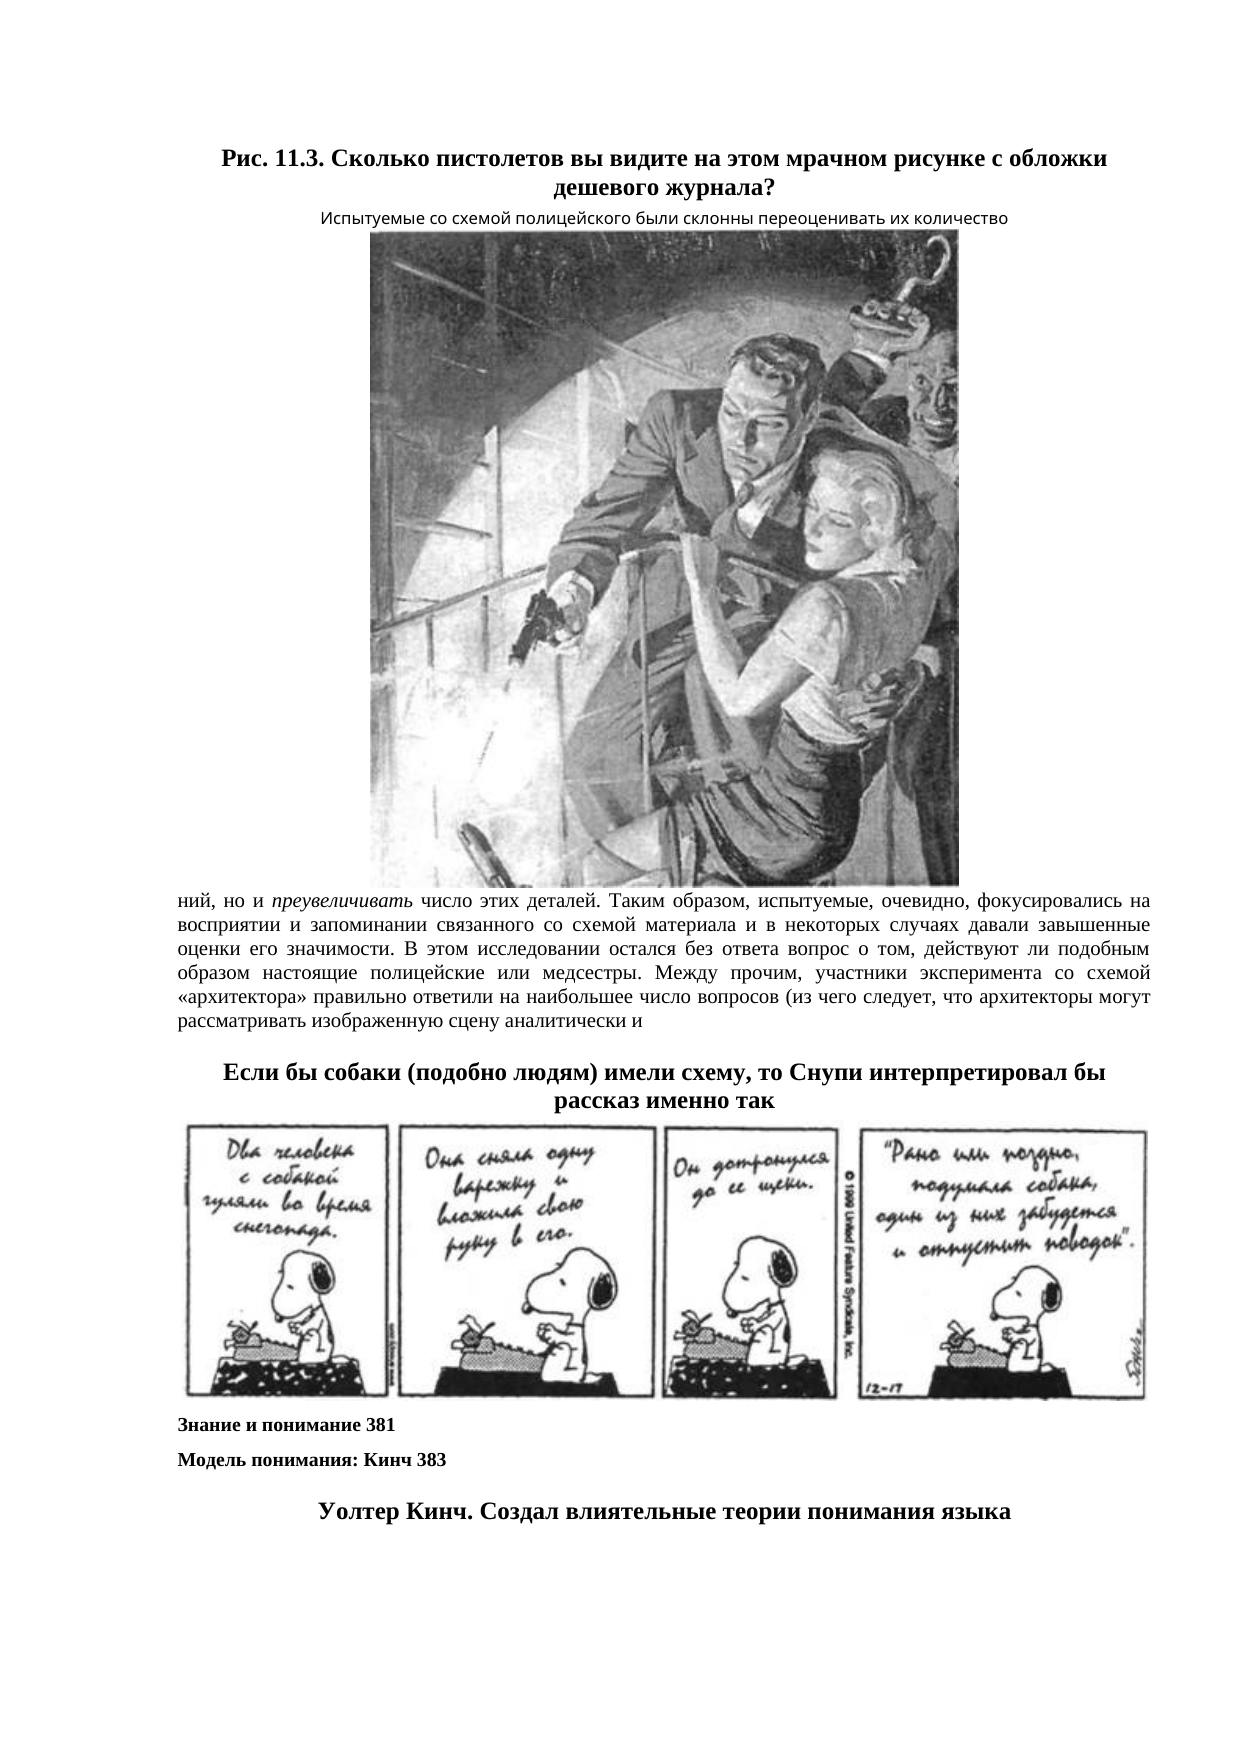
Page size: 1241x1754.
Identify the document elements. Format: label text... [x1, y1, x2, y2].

text Знание и понимание 381 [177, 1413, 1152, 1436]
text Испытуемые со схемой полицейского были склонны переоценивать их количество [177, 207, 1152, 229]
picture [370, 229, 959, 888]
text Уолтер Кинч. Создал влиятельные теории понимания языка [177, 1496, 1152, 1525]
text Модель понимания: Кинч 383 [177, 1448, 1152, 1471]
picture [181, 1120, 1148, 1401]
text Если бы собаки (подобно людям) имели схему, то Снупи интерпретировал бы рассказ именно так [177, 1057, 1152, 1114]
text ний, но и преувеличивать число этих деталей. Таким образом, испытуемые, очевидно, фокусировались на восприятии и запоминании связанного со схемой материала и в некоторых случаях давали завышенные оценки его значимости. В этом исследовании остался без ответа вопрос о том, действуют ли подобным образом настоящие полицейские или медсестры. Между прочим, участники эксперимента со схемой «архитектора» правильно ответили на наибольшее число вопросов (из чего следует, что архитекторы могут рассматривать изображенную сцену аналитически и [177, 887, 1152, 1032]
text Рис. 11.3. Сколько пистолетов вы видите на этом мрачном рисунке с обложки дешевого журнала? [177, 143, 1152, 201]
